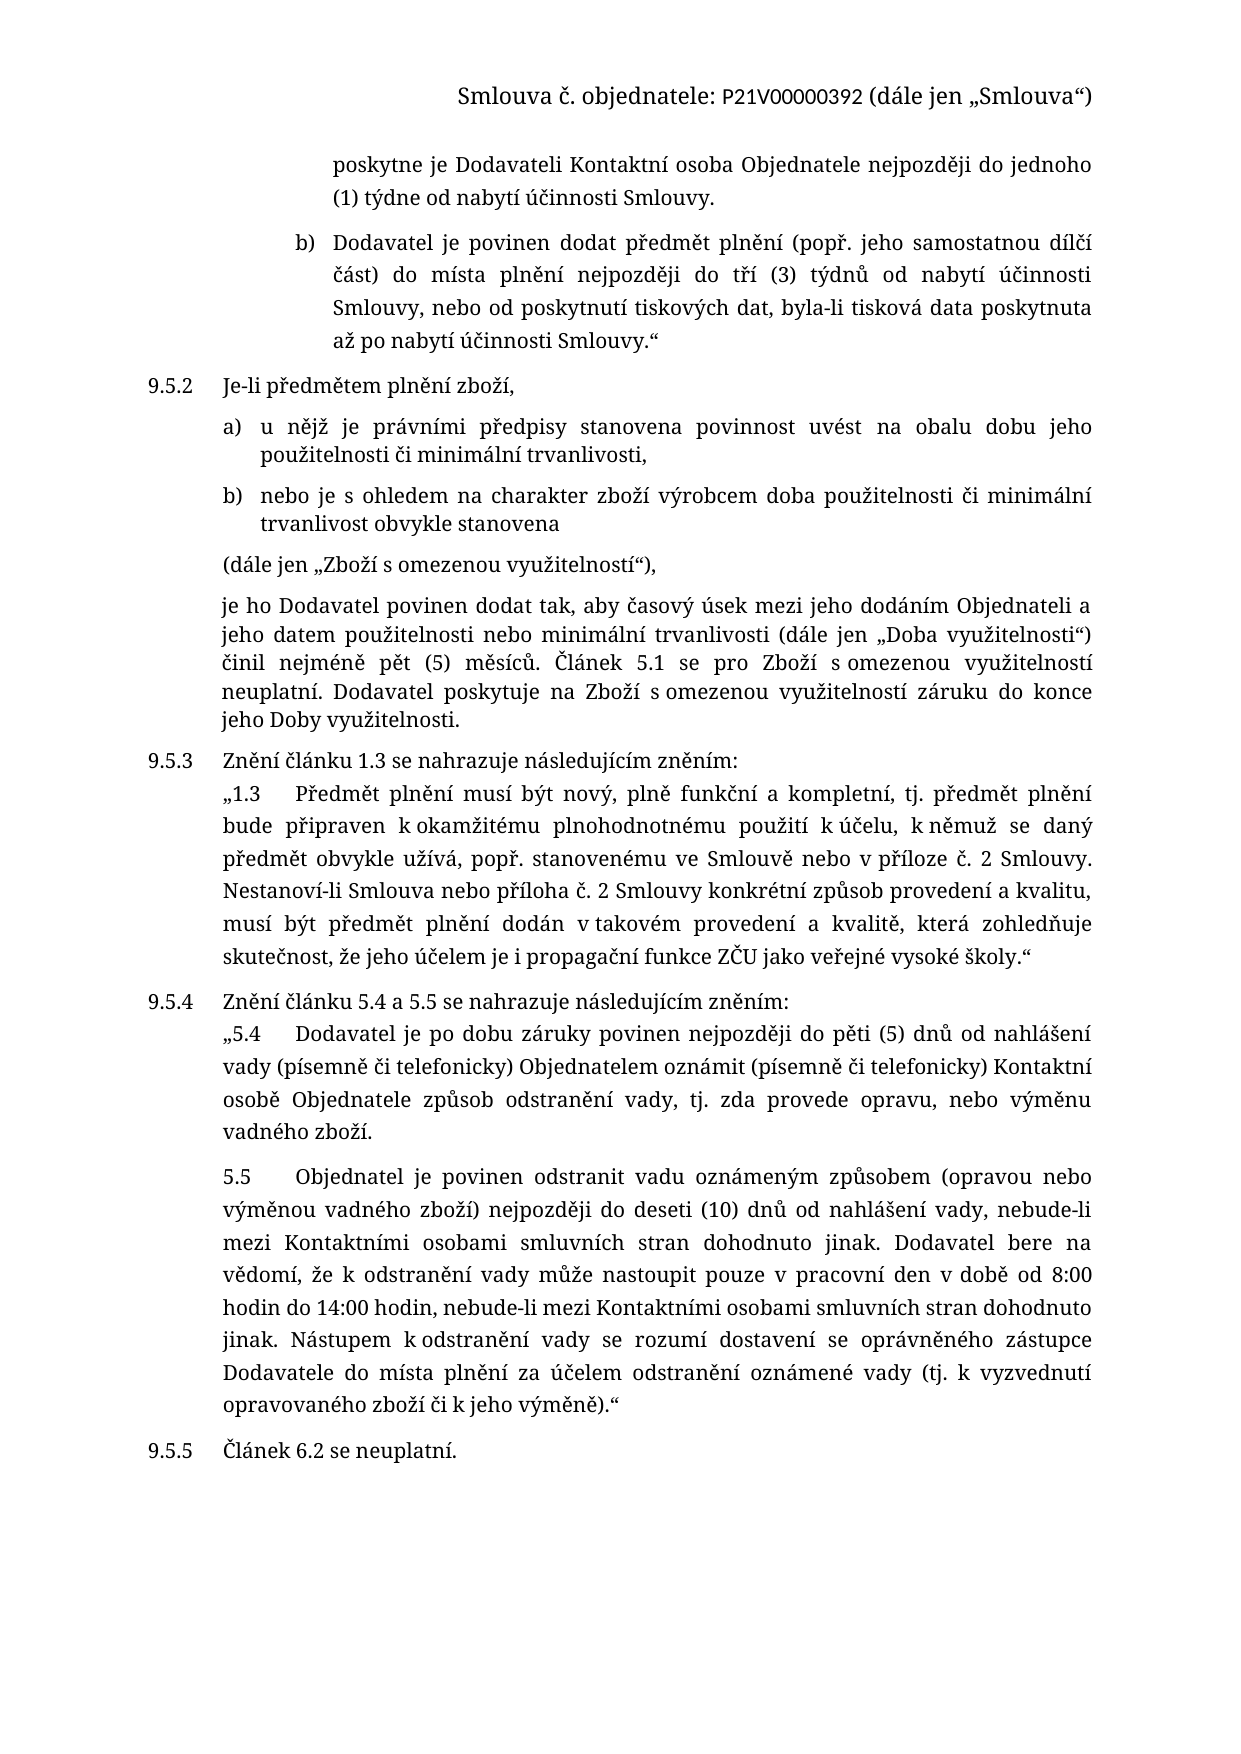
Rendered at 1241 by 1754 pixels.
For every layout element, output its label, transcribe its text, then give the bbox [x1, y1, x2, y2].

list Znění článku 1.3 se nahrazuje následujícím zněním: [148, 746, 1093, 774]
list „1.3 Předmět plnění musí být nový, plně funkční a kompletní, tj. předmět plnění bude připraven k okamžitému plnohodnotnému použití k účelu, k němuž se daný předmět obvykle užívá, popř. stanovenému ve Smlouvě nebo v příloze č. 2 Smlouvy. Nestanoví-li Smlouva nebo příloha č. 2 Smlouvy konkrétní způsob provedení a kvalitu, musí být předmět plnění dodán v takovém provedení a kvalitě, která zohledňuje skutečnost, že jeho účelem je i propagační funkce ZČU jako veřejné vysoké školy.“ [223, 779, 1093, 970]
list nebo je s ohledem na charakter zboží výrobcem doba použitelnosti či minimální trvanlivost obvykle stanovena [223, 481, 1093, 538]
list Znění článku 5.4 a 5.5 se nahrazuje následujícím zněním: [148, 987, 1093, 1015]
list Je-li předmětem plnění zboží, [148, 371, 1093, 399]
list Dodavatel je povinen dodat předmět plnění (popř. jeho samostatnou dílčí část) do místa plnění nejpozději do tří (3) týdnů od nabytí účinnosti Smlouvy, nebo od poskytnutí tiskových dat, byla-li tisková data poskytnuta až po nabytí účinnosti Smlouvy.“ [295, 228, 1093, 354]
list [295, 150, 1093, 211]
list 5.5 Objednatel je povinen odstranit vadu oznámeným způsobem (opravou nebo výměnou vadného zboží) nejpozději do deseti (10) dnů od nahlášení vady, nebude-li mezi Kontaktními osobami smluvních stran dohodnuto jinak. Dodavatel bere na vědomí, že k odstranění vady může nastoupit pouze v pracovní den v době od 8:00 hodin do 14:00 hodin, nebude-li mezi Kontaktními osobami smluvních stran dohodnuto jinak. Nástupem k odstranění vady se rozumí dostavení se oprávněného zástupce Dodavatele do místa plnění za účelem odstranění oznámené vady (tj. k vyzvednutí opravovaného zboží či k jeho výměně).“ [223, 1162, 1093, 1419]
text (dále jen „Zboží s omezenou využitelností“), [223, 551, 1093, 579]
list „5.4 Dodavatel je po dobu záruky povinen nejpozději do pěti (5) dnů od nahlášení vady (písemně či telefonicky) Objednatelem oznámit (písemně či telefonicky) Kontaktní osobě Objednatele způsob odstranění vady, tj. zda provede opravu, nebo výměnu vadného zboží. [223, 1019, 1093, 1146]
list u nějž je právními předpisy stanovena povinnost uvést na obalu dobu jeho použitelnosti či minimální trvanlivosti, [223, 412, 1093, 469]
text je ho Dodavatel povinen dodat tak, aby časový úsek mezi jeho dodáním Objednateli a jeho datem použitelnosti nebo minimální trvanlivosti (dále jen „Doba využitelnosti“) činil nejméně pět (5) měsíců. Článek 5.1 se pro Zboží s omezenou využitelností neuplatní. Dodavatel poskytuje na Zboží s omezenou využitelností záruku do konce jeho Doby využitelnosti. [221, 591, 1093, 734]
list Článek 6.2 se neuplatní. [148, 1436, 1093, 1464]
